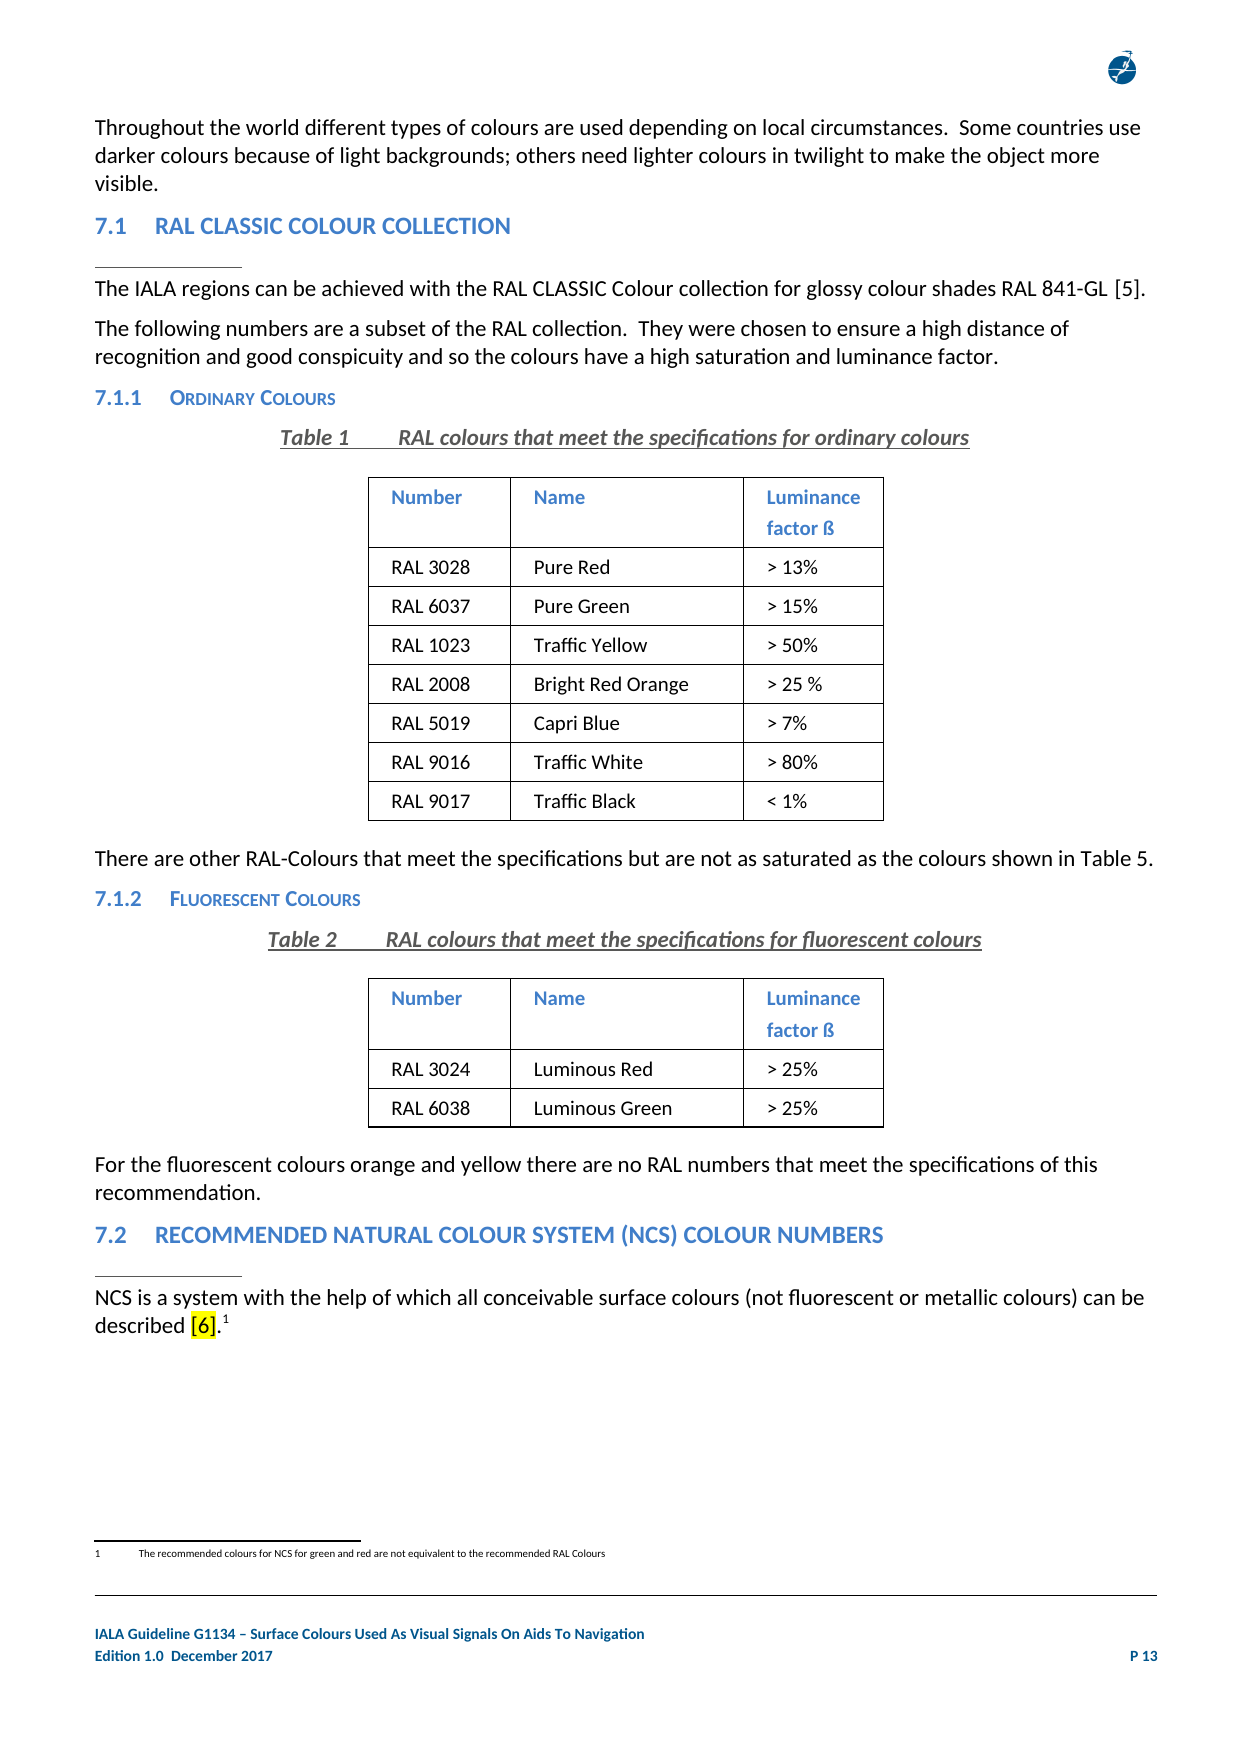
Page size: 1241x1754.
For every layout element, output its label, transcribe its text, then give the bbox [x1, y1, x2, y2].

table_header Luminance factor ß [744, 478, 883, 547]
subtitle RAL Classic Colour Collection [94, 210, 1084, 241]
table_header Luminance factor ß [744, 979, 883, 1048]
table_cell > 25 % [744, 665, 883, 703]
text Throughout the world different types of colours are used depending on local circumstances. Some countries use darker colours because of light backgrounds; others need lighter colours in twilight to make the object more visible. [94, 113, 1157, 198]
subtitle Recommended Natural Colour System (NCS) Colour Numbers [94, 1219, 1084, 1249]
table_cell RAL 9016 [369, 743, 510, 781]
table_cell > 50% [744, 626, 883, 664]
table_cell Pure Green [511, 587, 743, 625]
text RAL colours that meet the specifications for fluorescent colours [94, 925, 1157, 953]
table_cell RAL 9017 [369, 782, 510, 820]
table_cell > 25% [744, 1050, 883, 1087]
table_cell < 1% [744, 782, 883, 820]
table_cell Bright Red Orange [511, 665, 743, 703]
table_cell Capri Blue [511, 704, 743, 742]
table_header Number [369, 979, 510, 1048]
text RAL colours that meet the specifications for ordinary colours [94, 423, 1157, 452]
table_cell RAL 3024 [369, 1050, 510, 1087]
table_cell RAL 1023 [369, 626, 510, 664]
table_cell RAL 6037 [369, 587, 510, 625]
text For the fluorescent colours orange and yellow there are no RAL numbers that meet the specifications of this recommendation. [94, 1150, 1157, 1206]
table_cell RAL 2008 [369, 665, 510, 703]
subtitle Ordinary Colours [94, 383, 1157, 411]
table_header Name [511, 979, 743, 1048]
table_cell Traffic Black [511, 782, 743, 820]
table_cell RAL 5019 [369, 704, 510, 742]
table_cell > 13% [744, 548, 883, 586]
table_header Number [369, 478, 510, 547]
subtitle Fluorescent Colours [94, 884, 1157, 912]
table_cell Pure Red [511, 548, 743, 586]
table_cell > 15% [744, 587, 883, 625]
table_cell > 7% [744, 704, 883, 742]
picture [1077, 0, 1196, 119]
table_cell Traffic White [511, 743, 743, 781]
table_header Name [511, 478, 743, 547]
table_cell > 80% [744, 743, 883, 781]
text The following numbers are a subset of the RAL collection. They were chosen to ensure a high distance of recognition and good conspicuity and so the colours have a high saturation and luminance factor. [94, 314, 1157, 371]
table_cell > 25% [744, 1089, 883, 1126]
table_cell Traffic Yellow [511, 626, 743, 664]
table_cell RAL 3028 [369, 548, 510, 586]
text There are other RAL-Colours that meet the specifications but are not as saturated as the colours shown in Table 5. [94, 844, 1157, 872]
table_cell Luminous Green [511, 1089, 743, 1126]
text NCS is a system with the help of which all conceivable surface colours (not fluorescent or metallic colours) can be described [6]. [94, 1283, 1157, 1339]
text The IALA regions can be achieved with the RAL CLASSIC Colour collection for glossy colour shades RAL 841-GL [5]. [94, 274, 1157, 302]
table_cell Luminous Red [511, 1050, 743, 1087]
table_cell RAL 6038 [369, 1089, 510, 1126]
